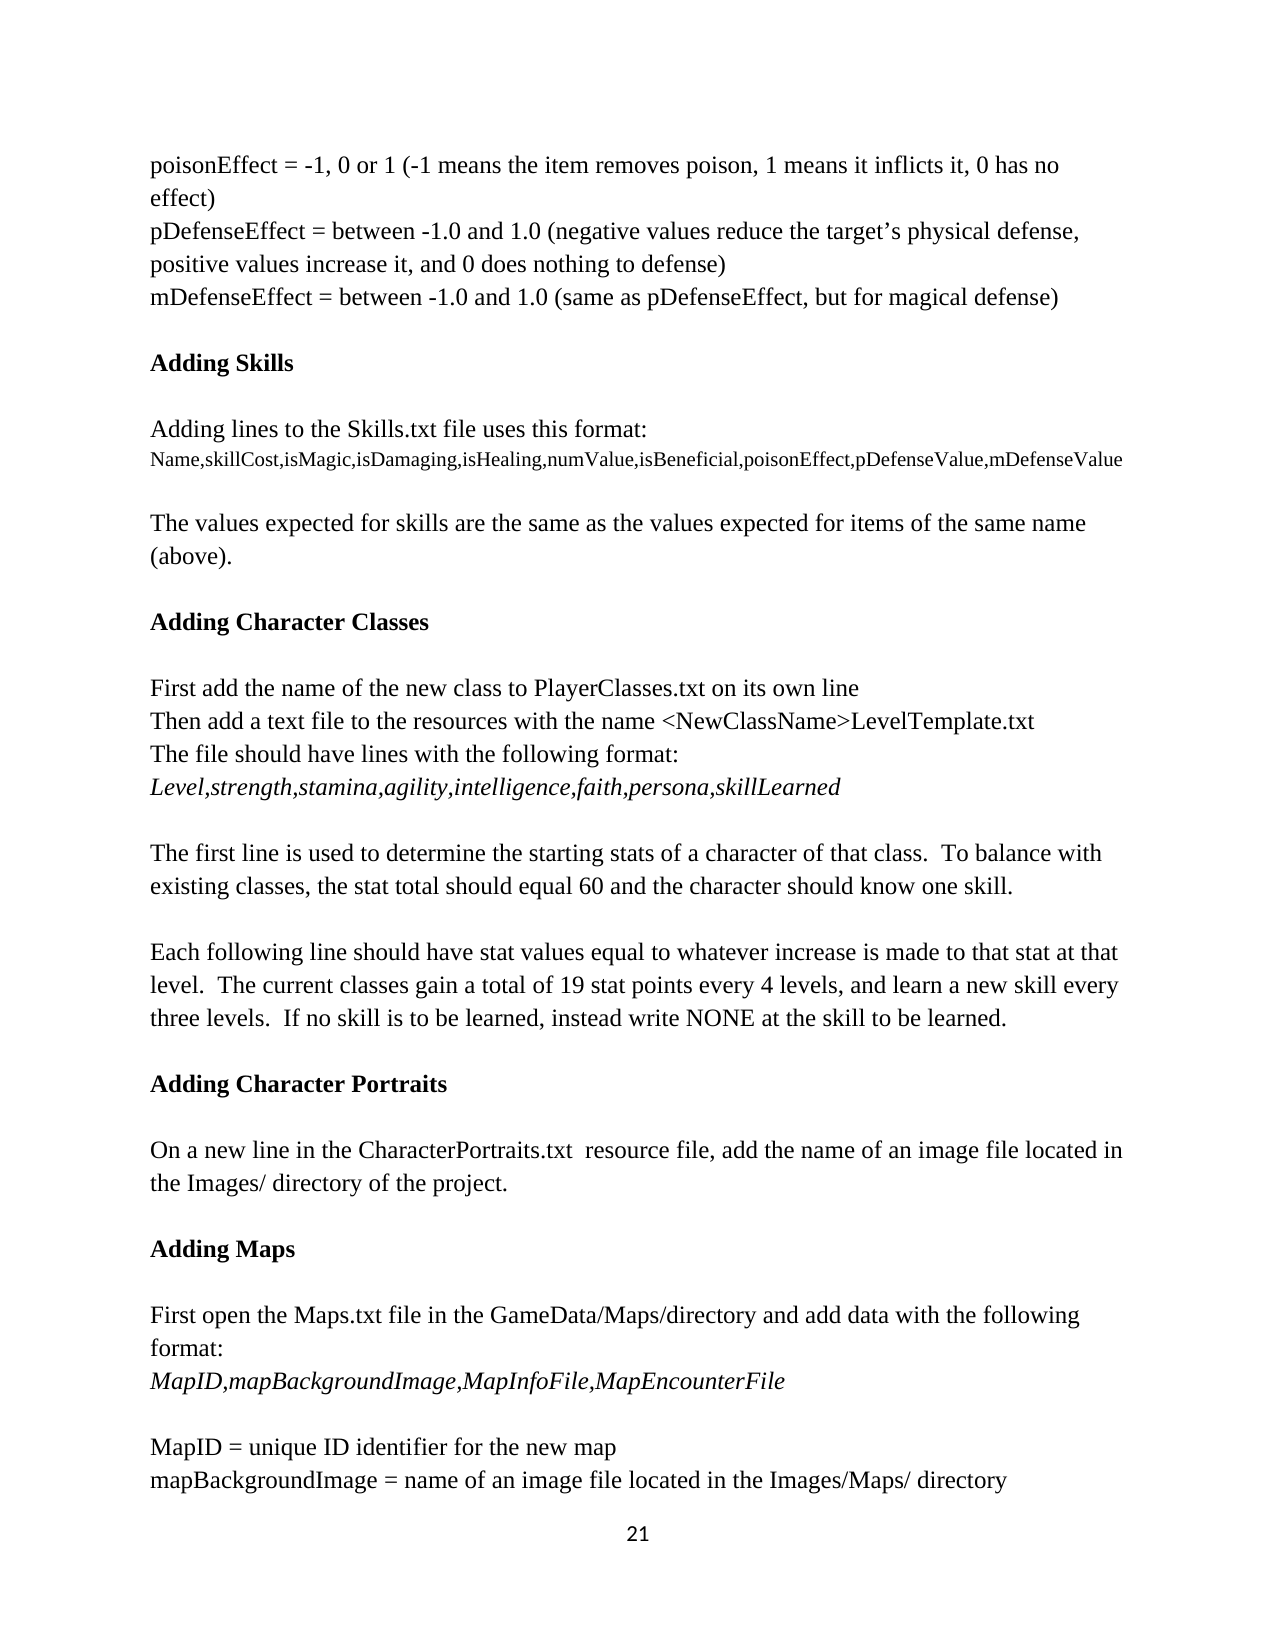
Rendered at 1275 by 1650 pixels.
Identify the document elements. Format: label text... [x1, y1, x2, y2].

text Name,skillCost,isMagic,isDamaging,isHealing,numValue,isBeneficial,poisonEffect,pDefenseValue,mDefenseValue [150, 447, 1125, 471]
text Adding Character Classes [150, 607, 1125, 636]
text The first line is used to determine the starting stats of a character of that class. To balance with existing classes, the stat total should equal 60 and the character should know one skill. [150, 838, 1125, 900]
text MapID,mapBackgroundImage,MapInfoFile,MapEncounterFile [150, 1366, 1125, 1395]
text Adding lines to the Skills.txt file uses this format: [150, 414, 1125, 443]
text Level,strength,stamina,agility,intelligence,faith,persona,skillLearned [150, 772, 1125, 801]
text On a new line in the CharacterPortraits.txt resource file, add the name of an image file located in the Images/ directory of the project. [150, 1135, 1125, 1197]
text The values expected for skills are the same as the values expected for items of the same name (above). [150, 508, 1125, 569]
text Adding Character Portraits [150, 1069, 1125, 1098]
text Each following line should have stat values equal to whatever increase is made to that stat at that level. The current classes gain a total of 19 stat points every 4 levels, and learn a new skill every three levels. If no skill is to be learned, instead write NONE at the skill to be learned. [150, 937, 1125, 1032]
text MapID = unique ID identifier for the new map [150, 1432, 1125, 1461]
text First add the name of the new class to PlayerClasses.txt on its own line [150, 673, 1125, 702]
text Adding Maps [150, 1234, 1125, 1263]
text Adding Skills [150, 348, 1125, 377]
text poisonEffect = -1, 0 or 1 (-1 means the item removes poison, 1 means it inflicts it, 0 has no effect) [150, 150, 1125, 212]
text mapBackgroundImage = name of an image file located in the Images/Maps/ directory [150, 1465, 1125, 1494]
text mDefenseEffect = between -1.0 and 1.0 (same as pDefenseEffect, but for magical defense) [150, 282, 1125, 311]
text First open the Maps.txt file in the GameData/Maps/directory and add data with the following format: [150, 1300, 1125, 1362]
text Then add a text file to the resources with the name <NewClassName>LevelTemplate.txt [150, 706, 1125, 735]
text The file should have lines with the following format: [150, 739, 1125, 768]
text pDefenseEffect = between -1.0 and 1.0 (negative values reduce the target’s physical defense, positive values increase it, and 0 does nothing to defense) [150, 216, 1125, 278]
